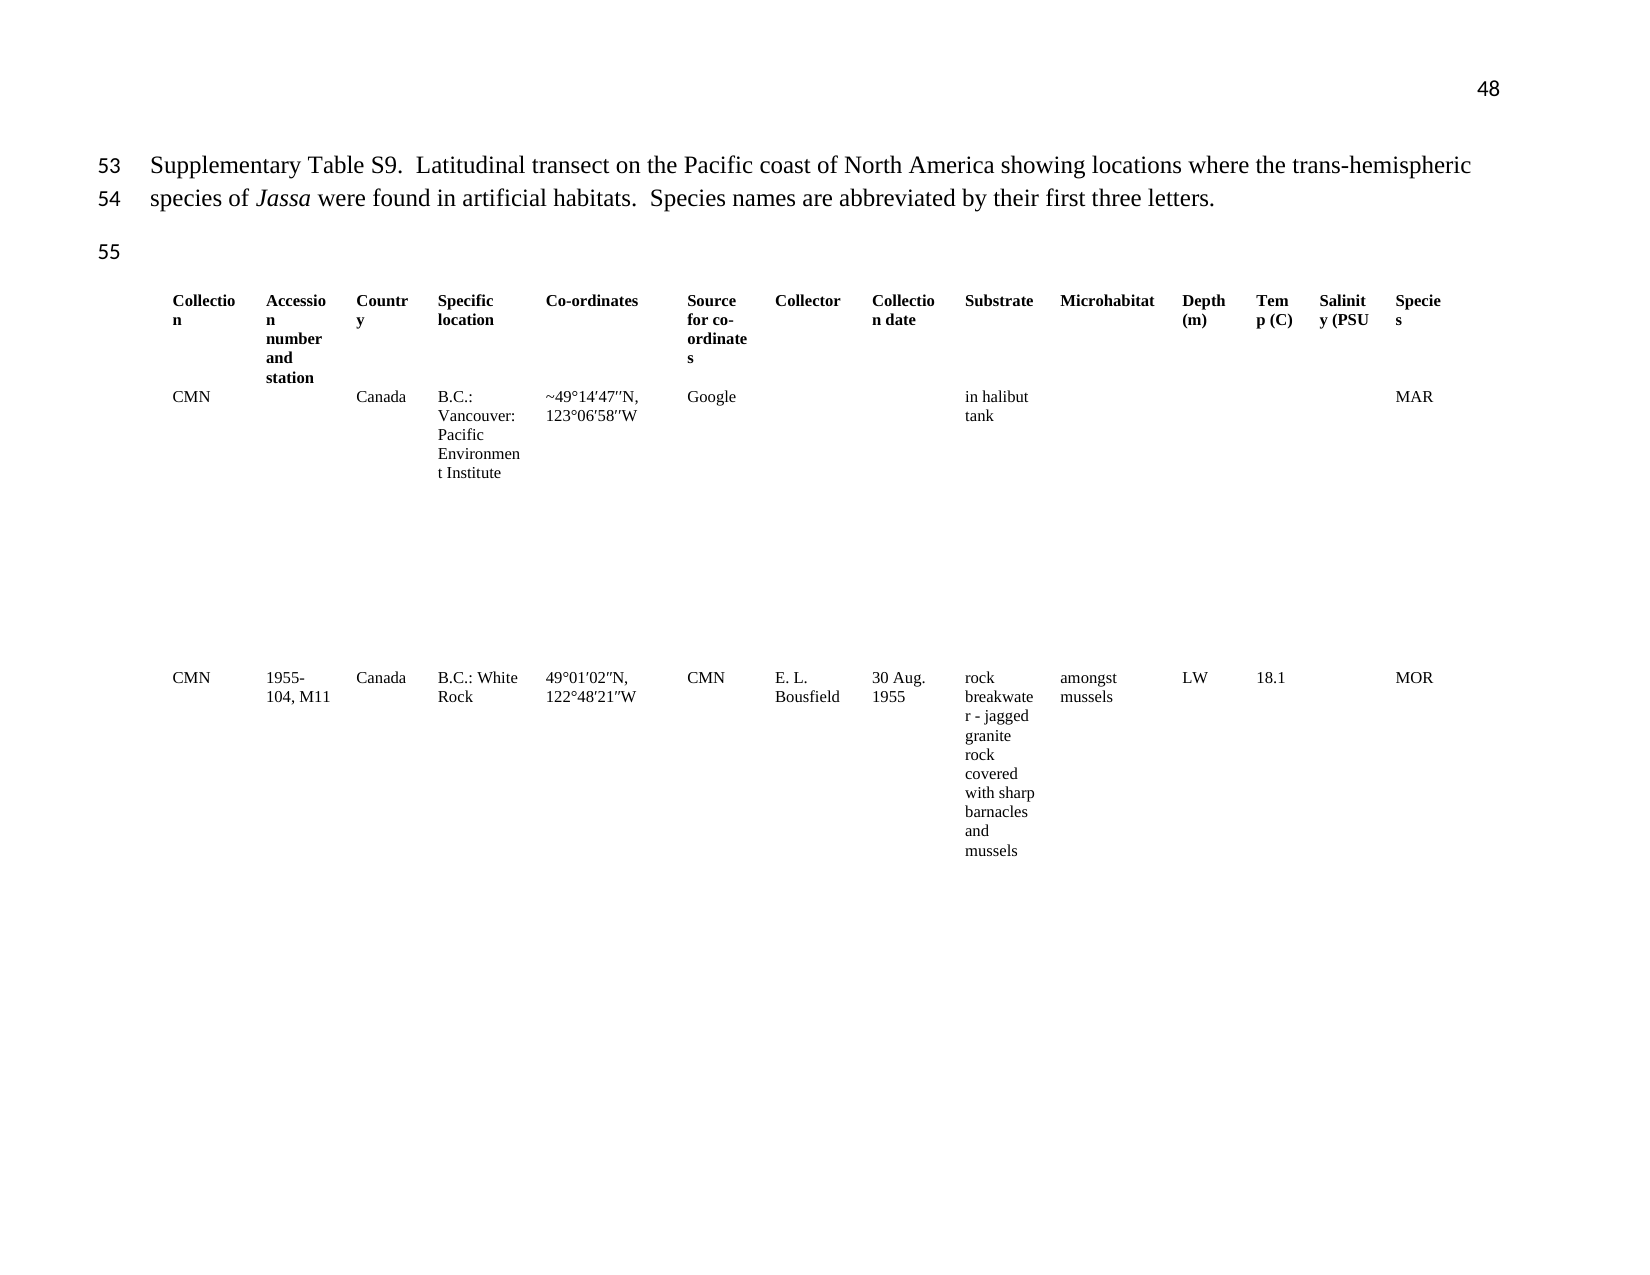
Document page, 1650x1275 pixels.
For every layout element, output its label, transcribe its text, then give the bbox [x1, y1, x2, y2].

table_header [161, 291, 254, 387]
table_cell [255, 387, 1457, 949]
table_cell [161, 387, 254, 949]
text Supplementary Table S9. Latitudinal transect on the Pacific coast of North America showing locations where the trans-hemispheric species of Jassa were found in artificial habitats. Species names are abbreviated by their first three letters. [150, 150, 1500, 212]
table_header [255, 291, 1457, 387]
